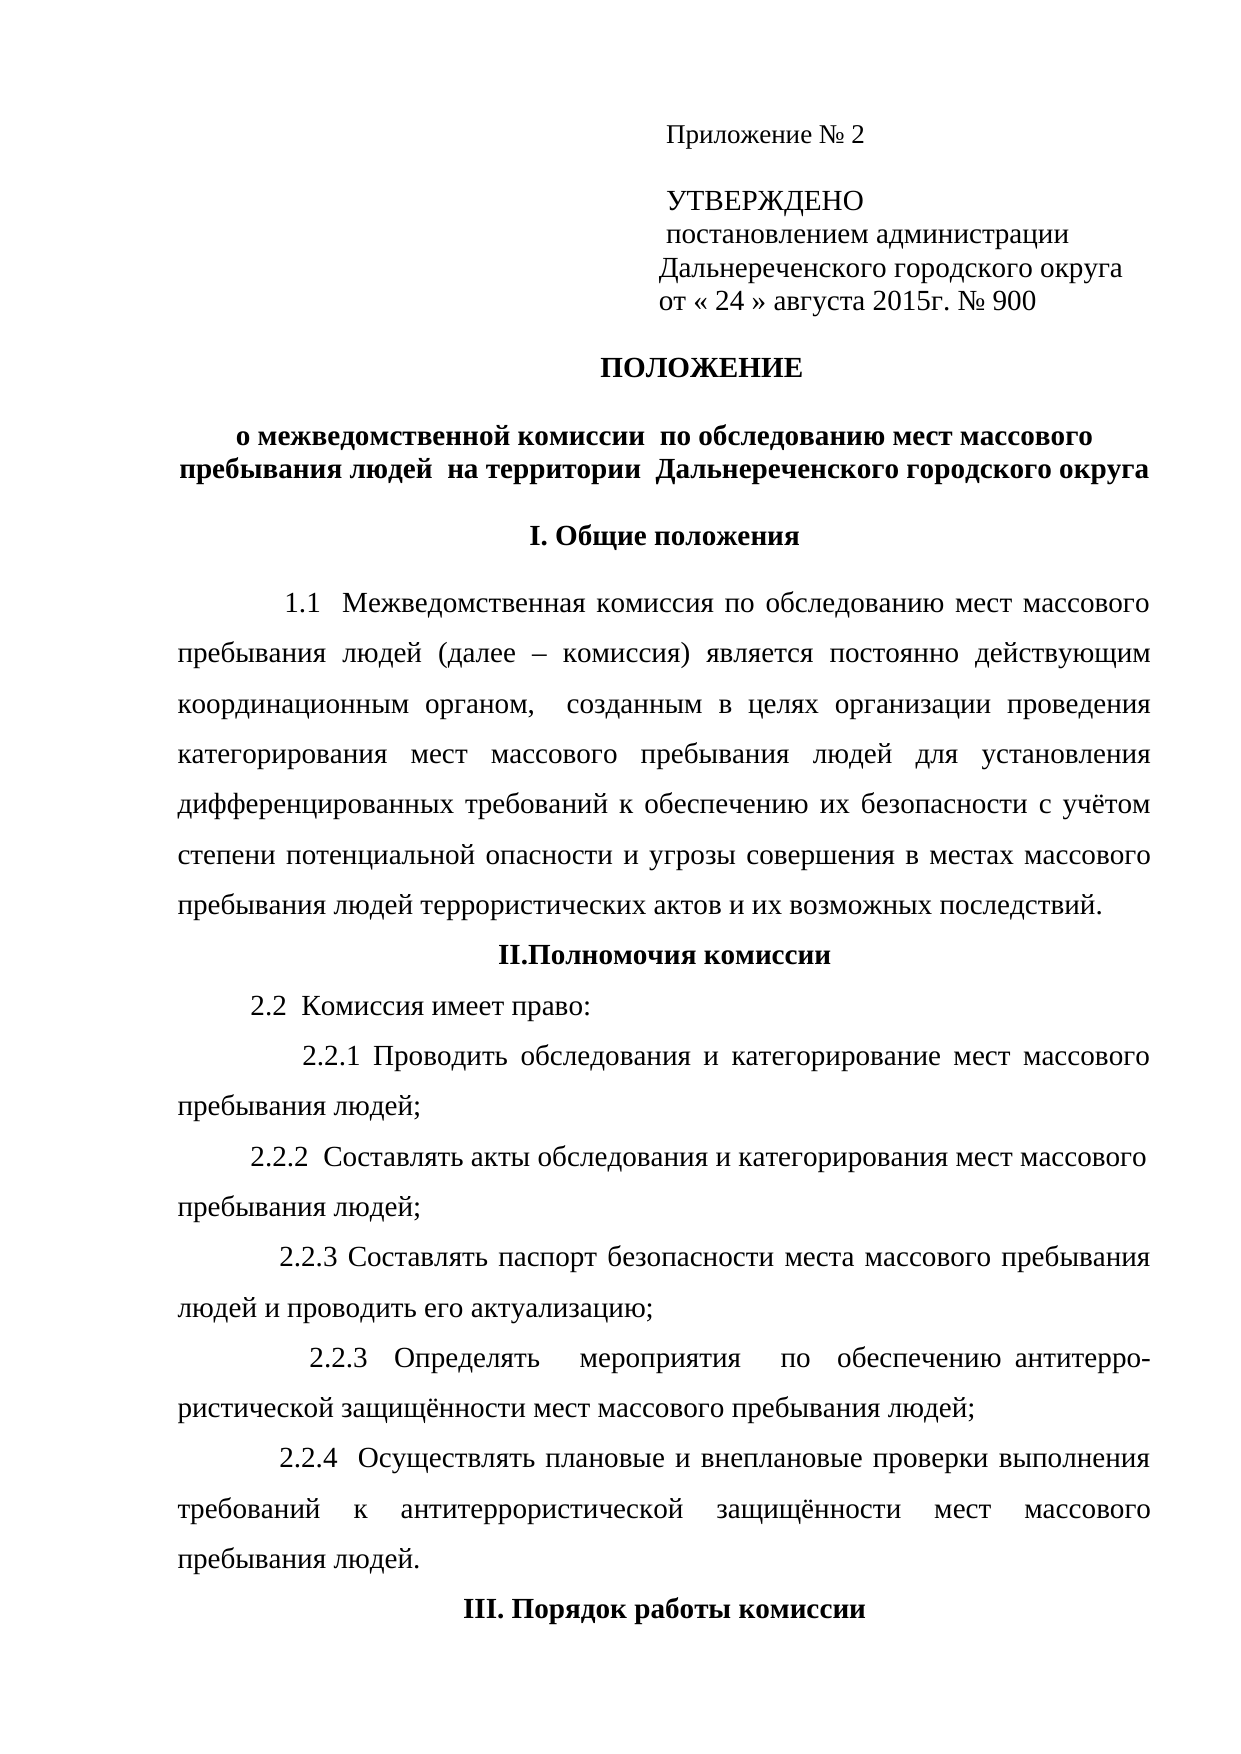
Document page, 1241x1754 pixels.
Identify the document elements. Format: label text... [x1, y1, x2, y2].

text о межведомственной комиссии по обследованию мест массового пребывания людей на территории Дальнереченского городского округа [177, 418, 1152, 485]
text УТВЕРЖДЕНО [177, 183, 1152, 216]
text 2.2 Комиссия имеет право: [177, 988, 1152, 1021]
text 2.2.3 Составлять паспорт безопасности места массового пребывания людей и проводить его актуализацию; [177, 1239, 1152, 1323]
text I. Общие положения [177, 518, 1152, 552]
text 1.1 Межведомственная комиссия по обследованию мест массового пребывания людей (далее – комиссия) является постоянно действующим координационным органом, созданным в целях организации проведения категорирования мест массового пребывания людей для установления дифференцированных требований к обеспечению их безопасности с учётом степени потенциальной опасности и угрозы совершения в местах массового пребывания людей террористических актов и их возможных последствий. [177, 585, 1152, 921]
text 2.2.4 Осуществлять плановые и внеплановые проверки выполнения требований к антитеррористической защищённости мест массового пребывания людей. [177, 1441, 1152, 1575]
text III. Порядок работы комиссии [177, 1592, 1152, 1625]
text 2.2.1 Проводить обследования и категорирование мест массового пребывания людей; [177, 1038, 1152, 1122]
text пребывания людей; [177, 1189, 1152, 1223]
text II.Полномочия комиссии [177, 937, 1152, 971]
text постановлением администрации [177, 216, 1152, 250]
text Дальнереченского городского округа [177, 250, 1152, 283]
text Приложение № 2 [177, 118, 1152, 149]
text 2.2.2 Составлять акты обследования и категорирования мест массового [177, 1139, 1152, 1172]
text от « 24 » августа 2015г. № 900 [177, 283, 1152, 317]
text 2.2.3 Определять мероприятия по обеспечению антитерро-ристической защищённости мест массового пребывания людей; [177, 1340, 1152, 1424]
text ПОЛОЖЕНИЕ [177, 351, 1152, 384]
